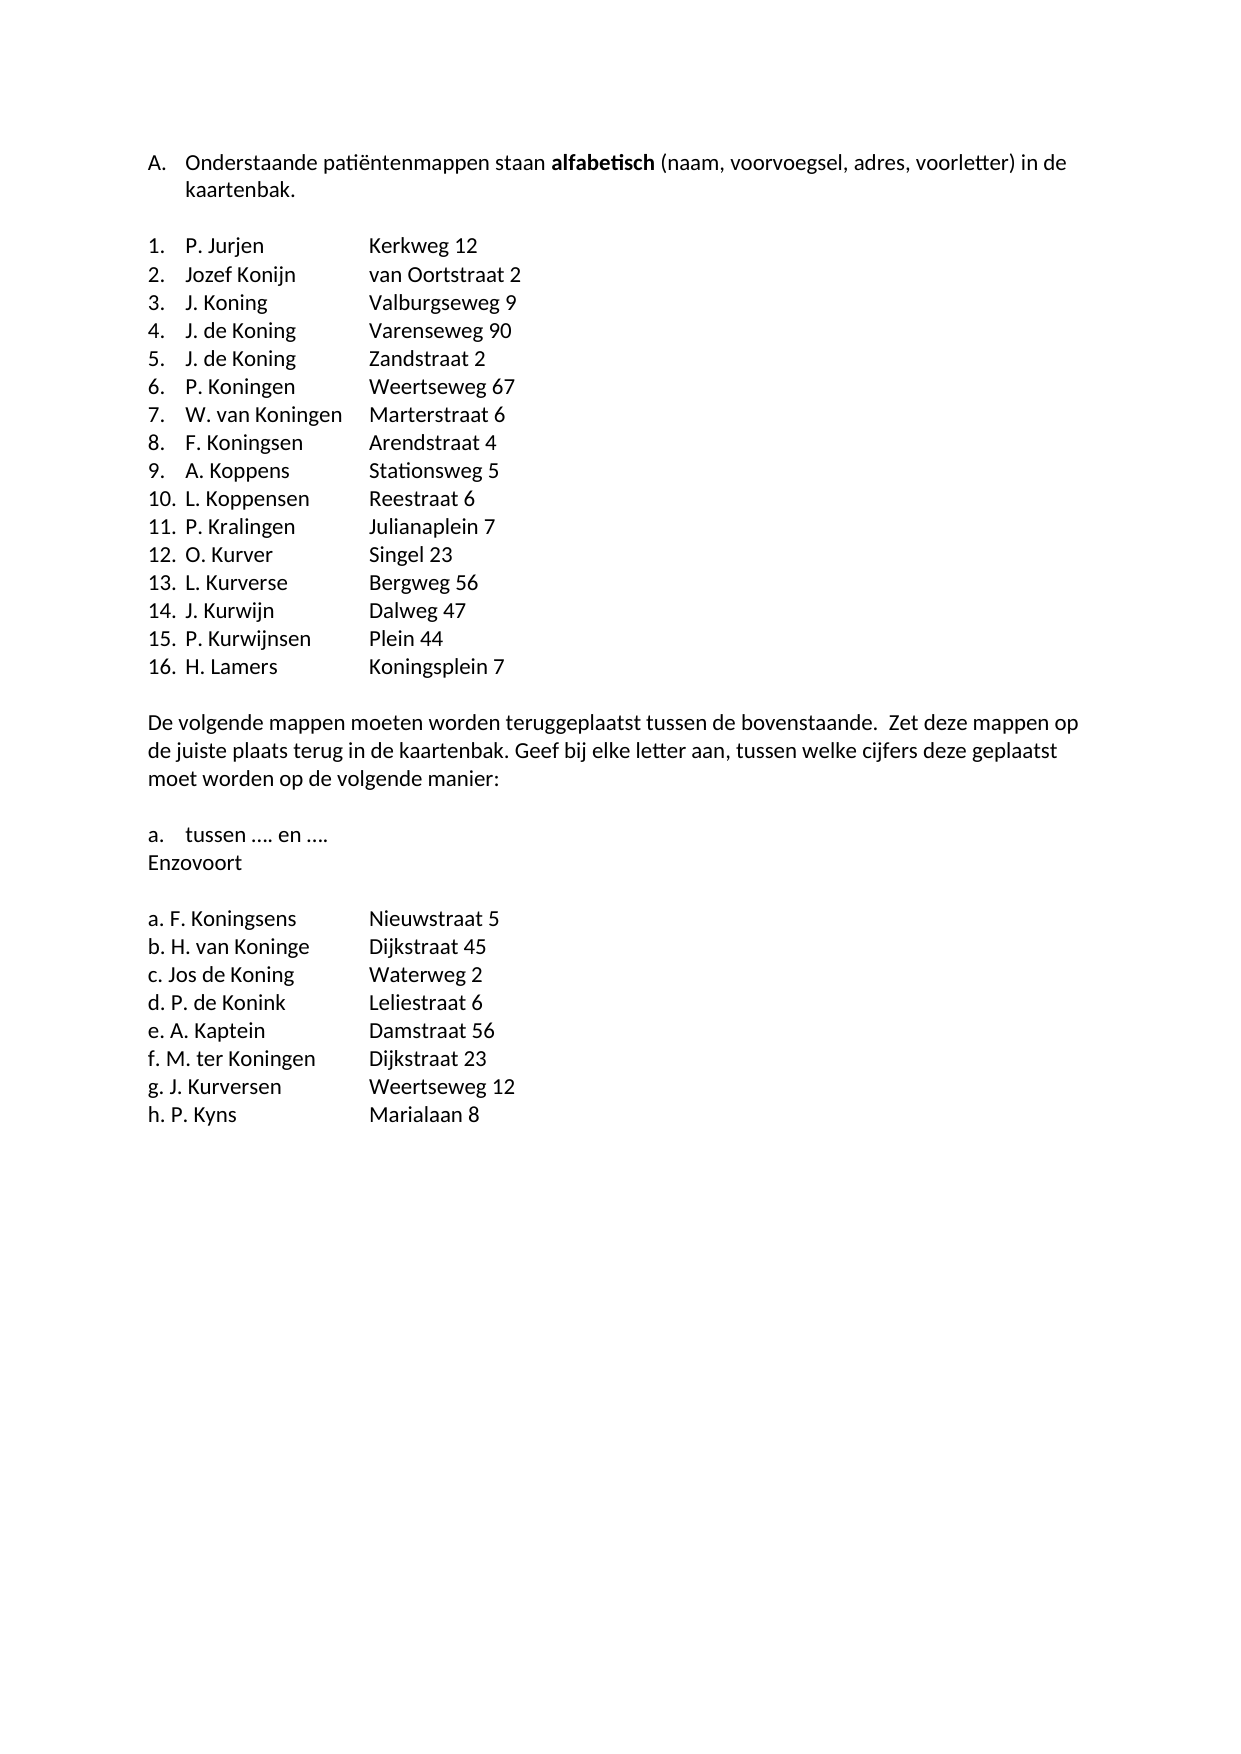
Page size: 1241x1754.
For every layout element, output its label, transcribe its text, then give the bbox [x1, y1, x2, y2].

text e. A. Kaptein Damstraat 56 [148, 1016, 1093, 1044]
list L. Koppensen Reestraat 6 [148, 484, 1093, 512]
text De volgende mappen moeten worden teruggeplaatst tussen de bovenstaande. Zet deze mappen op de juiste plaats terug in de kaartenbak. Geef bij elke letter aan, tussen welke cijfers deze geplaatst moet worden op de volgende manier: [148, 708, 1093, 792]
text h. P. Kyns Marialaan 8 [148, 1100, 1093, 1128]
list tussen …. en …. [148, 820, 1093, 848]
list J. de Koning Varenseweg 90 [148, 316, 1093, 344]
list P. Jurjen Kerkweg 12 [148, 232, 1093, 260]
list H. Lamers Koningsplein 7 [148, 652, 1093, 680]
list L. Kurverse Bergweg 56 [148, 568, 1093, 596]
list A. Koppens Stationsweg 5 [148, 456, 1093, 484]
text a. F. Koningsens Nieuwstraat 5 [148, 904, 1093, 932]
list Onderstaande patiëntenmappen staan alfabetisch (naam, voorvoegsel, adres, voorletter) in de kaartenbak. [148, 148, 1093, 204]
text d. P. de Konink Leliestraat 6 [148, 988, 1093, 1016]
list Jozef Konijn van Oortstraat 2 [148, 260, 1093, 288]
list O. Kurver Singel 23 [148, 540, 1093, 568]
list J. Koning Valburgseweg 9 [148, 288, 1093, 316]
list J. Kurwijn Dalweg 47 [148, 596, 1093, 624]
text c. Jos de Koning Waterweg 2 [148, 960, 1093, 988]
list P. Koningen Weertseweg 67 [148, 372, 1093, 400]
text b. H. van Koninge Dijkstraat 45 [148, 932, 1093, 960]
text f. M. ter Koningen Dijkstraat 23 [148, 1044, 1093, 1072]
list F. Koningsen Arendstraat 4 [148, 428, 1093, 456]
text g. J. Kurversen Weertseweg 12 [148, 1072, 1093, 1100]
list P. Kurwijnsen Plein 44 [148, 624, 1093, 652]
list P. Kralingen Julianaplein 7 [148, 512, 1093, 540]
text Enzovoort [148, 848, 1093, 876]
list W. van Koningen Marterstraat 6 [148, 400, 1093, 428]
list J. de Koning Zandstraat 2 [148, 344, 1093, 372]
